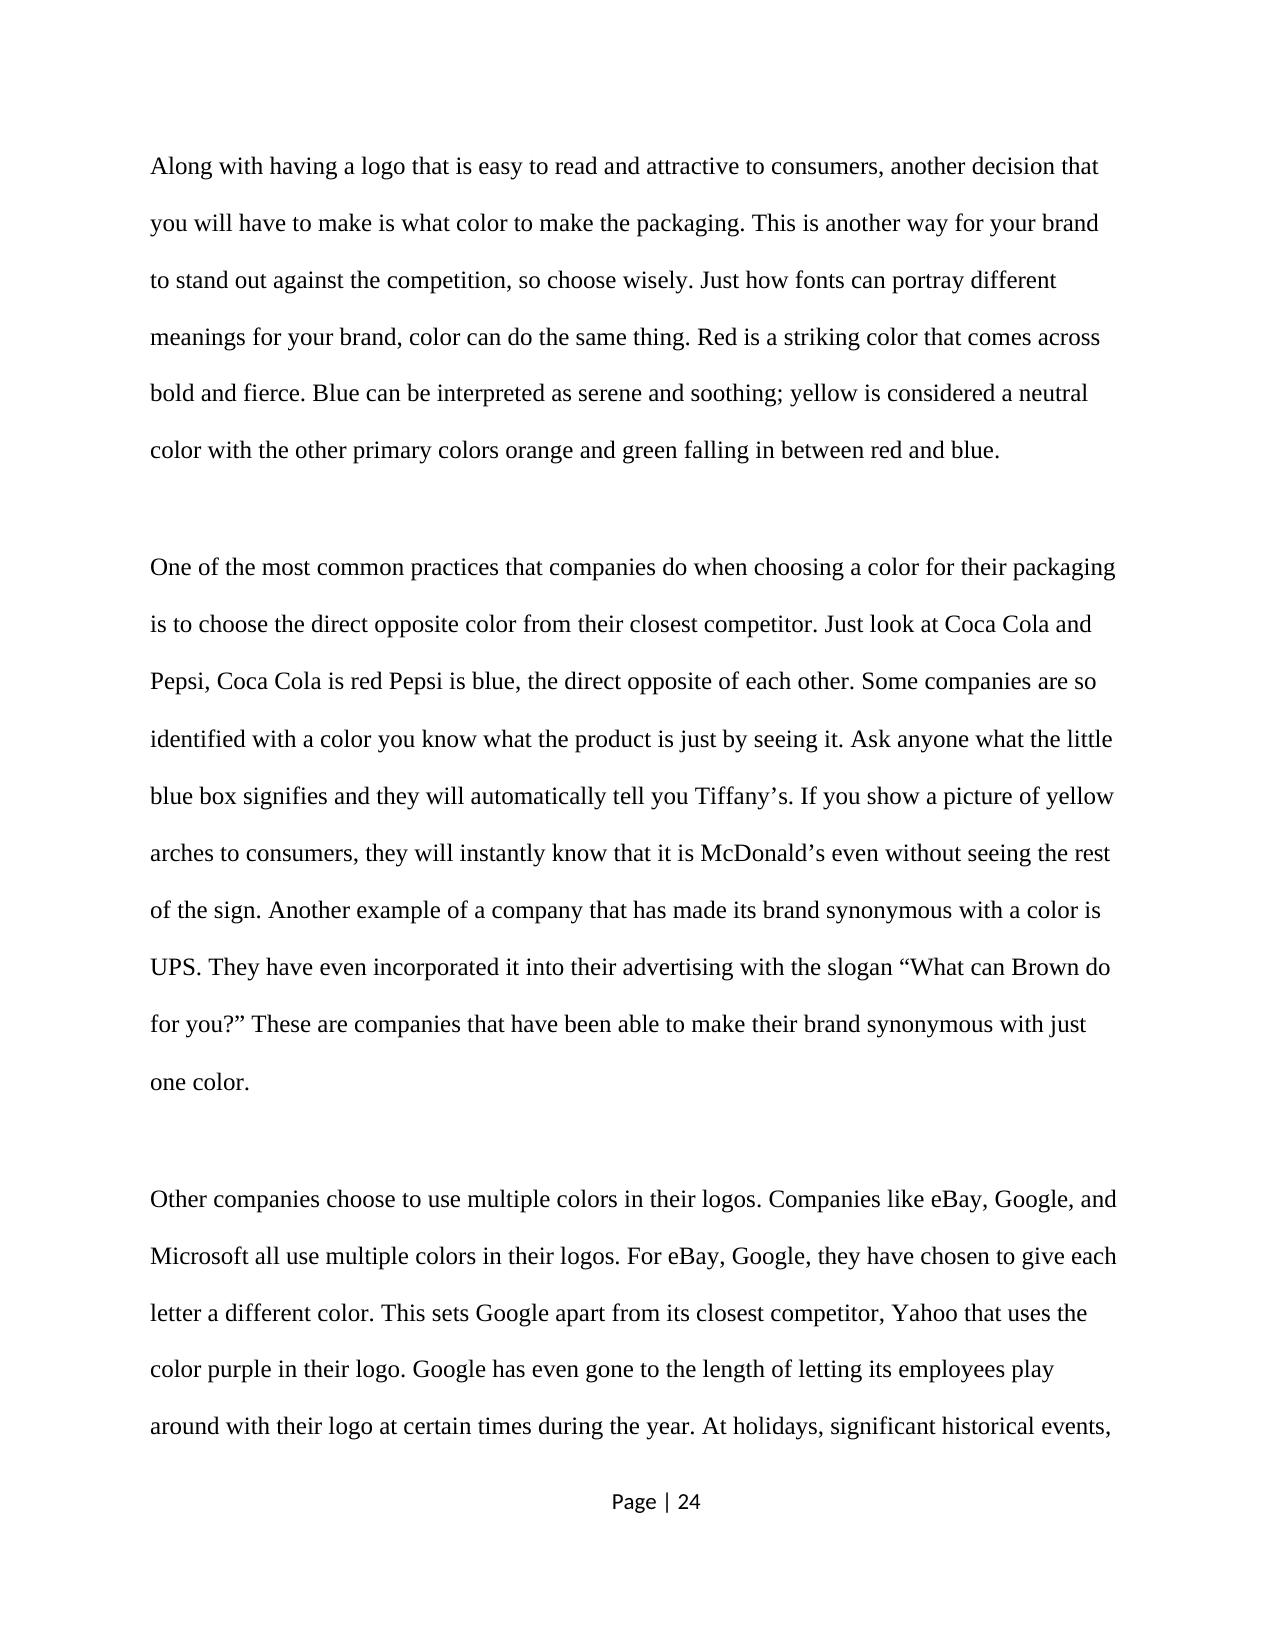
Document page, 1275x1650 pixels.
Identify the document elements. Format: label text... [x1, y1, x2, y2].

text Other companies choose to use multiple colors in their logos. Companies like eBay, Google, and Microsoft all use multiple colors in their logos. For eBay, Google, they have chosen to give each letter a different color. This sets Google apart from its closest competitor, Yahoo that uses the color purple in their logo. Google has even gone to the length of letting its employees play around with their logo at certain times during the year. At holidays, significant historical events, [150, 1184, 1123, 1440]
text Along with having a logo that is easy to read and attractive to consumers, another decision that you will have to make is what color to make the packaging. This is another way for your brand to stand out against the competition, so choose wisely. Just how fonts can portray different meanings for your brand, color can do the same thing. Red is a striking color that comes across bold and fierce. Blue can be interpreted as serene and soothing; yellow is considered a neutral color with the other primary colors orange and green falling in between red and blue. [150, 151, 1106, 464]
text Page | 24 [150, 1487, 1162, 1515]
text One of the most common practices that companies do when choosing a color for their packaging is to choose the direct opposite color from their closest competitor. Just look at Coca Cola and Pepsi, Coca Cola is red Pepsi is blue, the direct opposite of each other. Some companies are so identified with a color you know what the product is just by seeing it. Ask anyone what the little blue box signifies and they will automatically tell you Tiffany’s. If you show a picture of yellow arches to consumers, they will instantly know that it is McDonald’s even without seeing the rest of the sign. Another example of a company that has made its brand synonymous with a color is UPS. They have even incorporated it into their advertising with the slogan “What can Brown do for you?” These are companies that have been able to make their brand synonymous with just one color. [150, 552, 1121, 1096]
